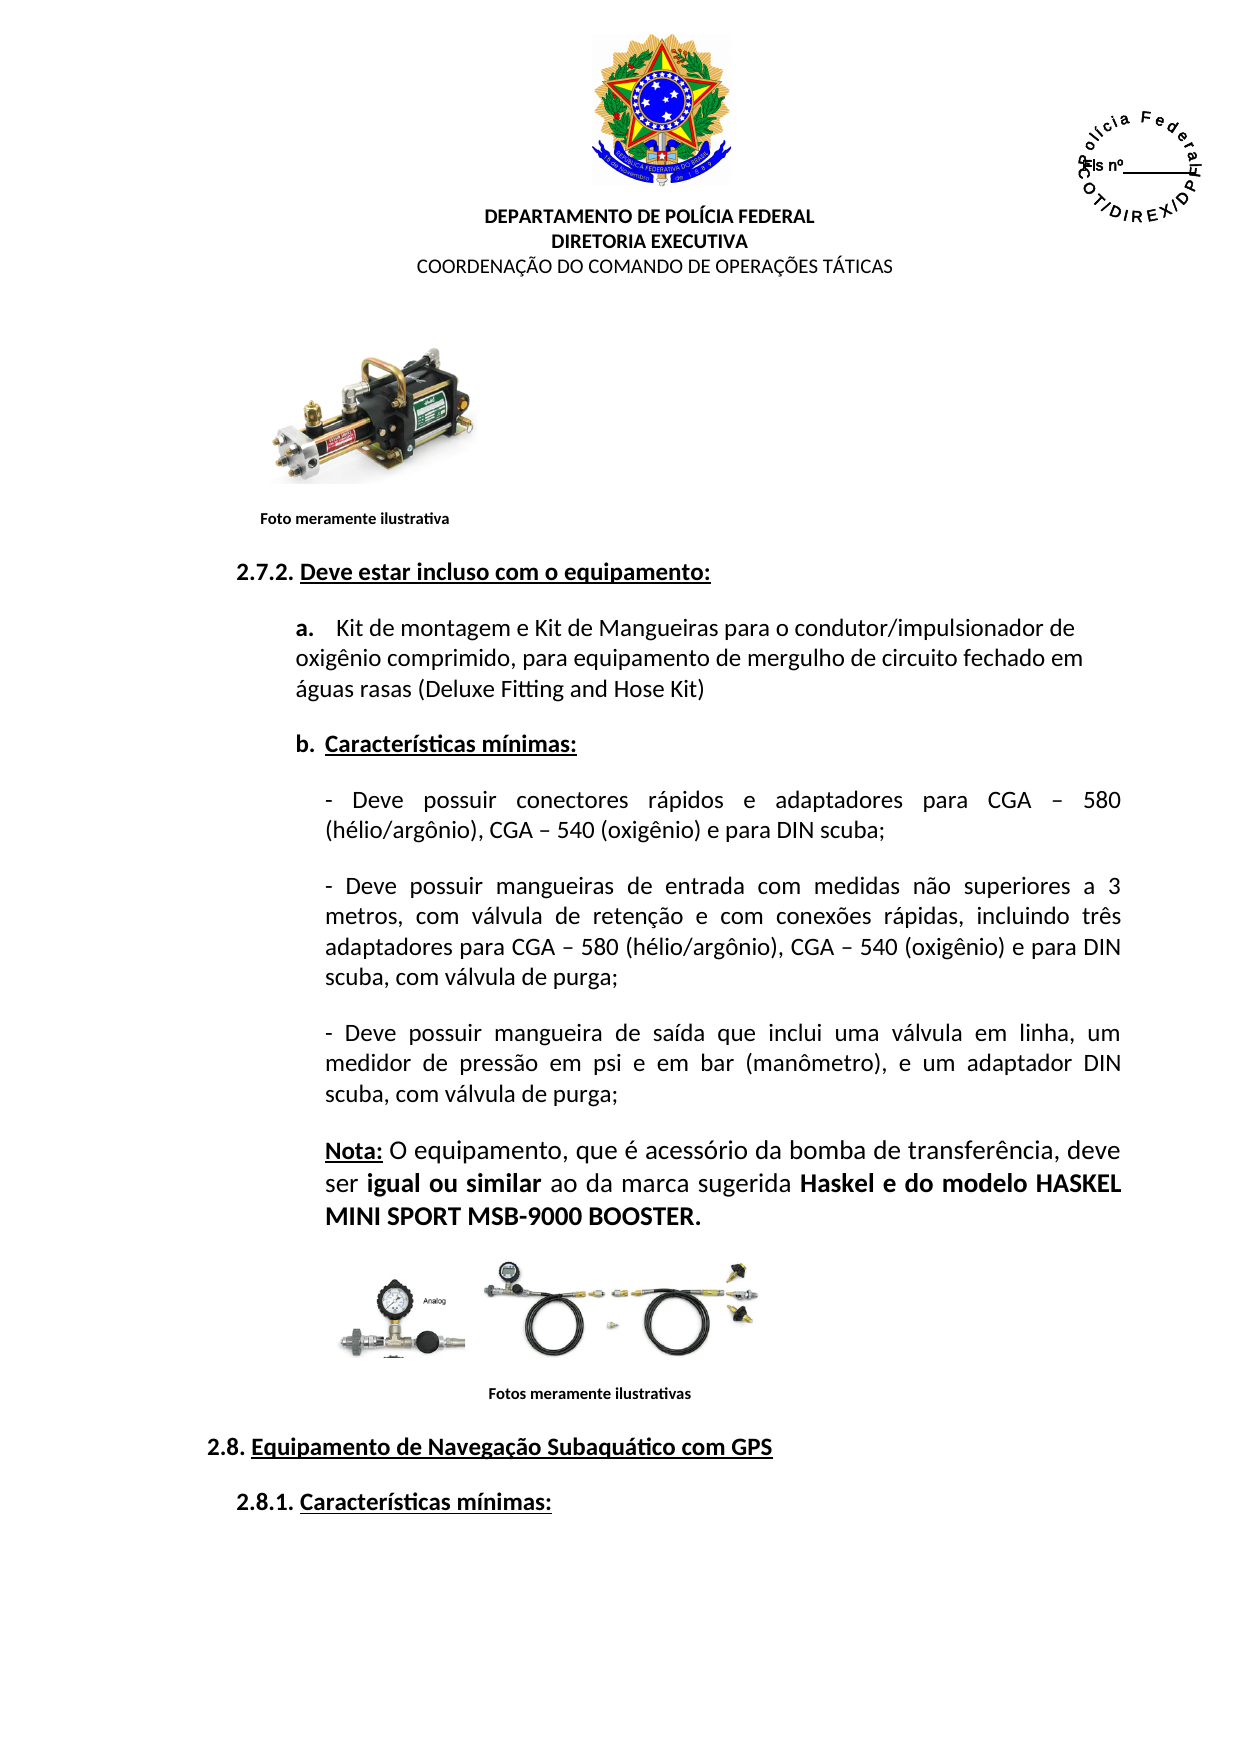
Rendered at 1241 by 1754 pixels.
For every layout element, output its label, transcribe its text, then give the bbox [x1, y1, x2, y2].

list Características mínimas: [236, 1487, 1122, 1517]
list Nota: O equipamento, que é acessório da bomba de transferência, deve ser igual ou similar ao da marca sugerida Haskel e do modelo HASKEL MINI SPORT MSB-9000 BOOSTER. [325, 1133, 1122, 1233]
picture [325, 1257, 764, 1358]
list Equipamento de Navegação Subaquático com GPS [207, 1431, 1122, 1462]
list Deve estar incluso com o equipamento: [236, 556, 1122, 587]
list Características mínimas: [295, 728, 1122, 759]
picture [265, 329, 478, 484]
text - Deve possuir mangueira de saída que inclui uma válvula em linha, um medidor de pressão em psi e em bar (manômetro), e um adaptador DIN scuba, com válvula de purga; [325, 1017, 1122, 1108]
text Foto meramente ilustrativa [177, 508, 1122, 528]
text Fotos meramente ilustrativas [325, 1383, 1122, 1403]
list Kit de montagem e Kit de Mangueiras para o condutor/impulsionador de oxigênio comprimido, para equipamento de mergulho de circuito fechado em águas rasas (Deluxe Fitting and Hose Kit) [295, 612, 1122, 703]
text - Deve possuir mangueiras de entrada com medidas não superiores a 3 metros, com válvula de retenção e com conexões rápidas, incluindo três adaptadores para CGA – 580 (hélio/argônio), CGA – 540 (oxigênio) e para DIN scuba, com válvula de purga; [325, 870, 1122, 992]
text - Deve possuir conectores rápidos e adaptadores para CGA – 580 (hélio/argônio), CGA – 540 (oxigênio) e para DIN scuba; [325, 784, 1122, 845]
